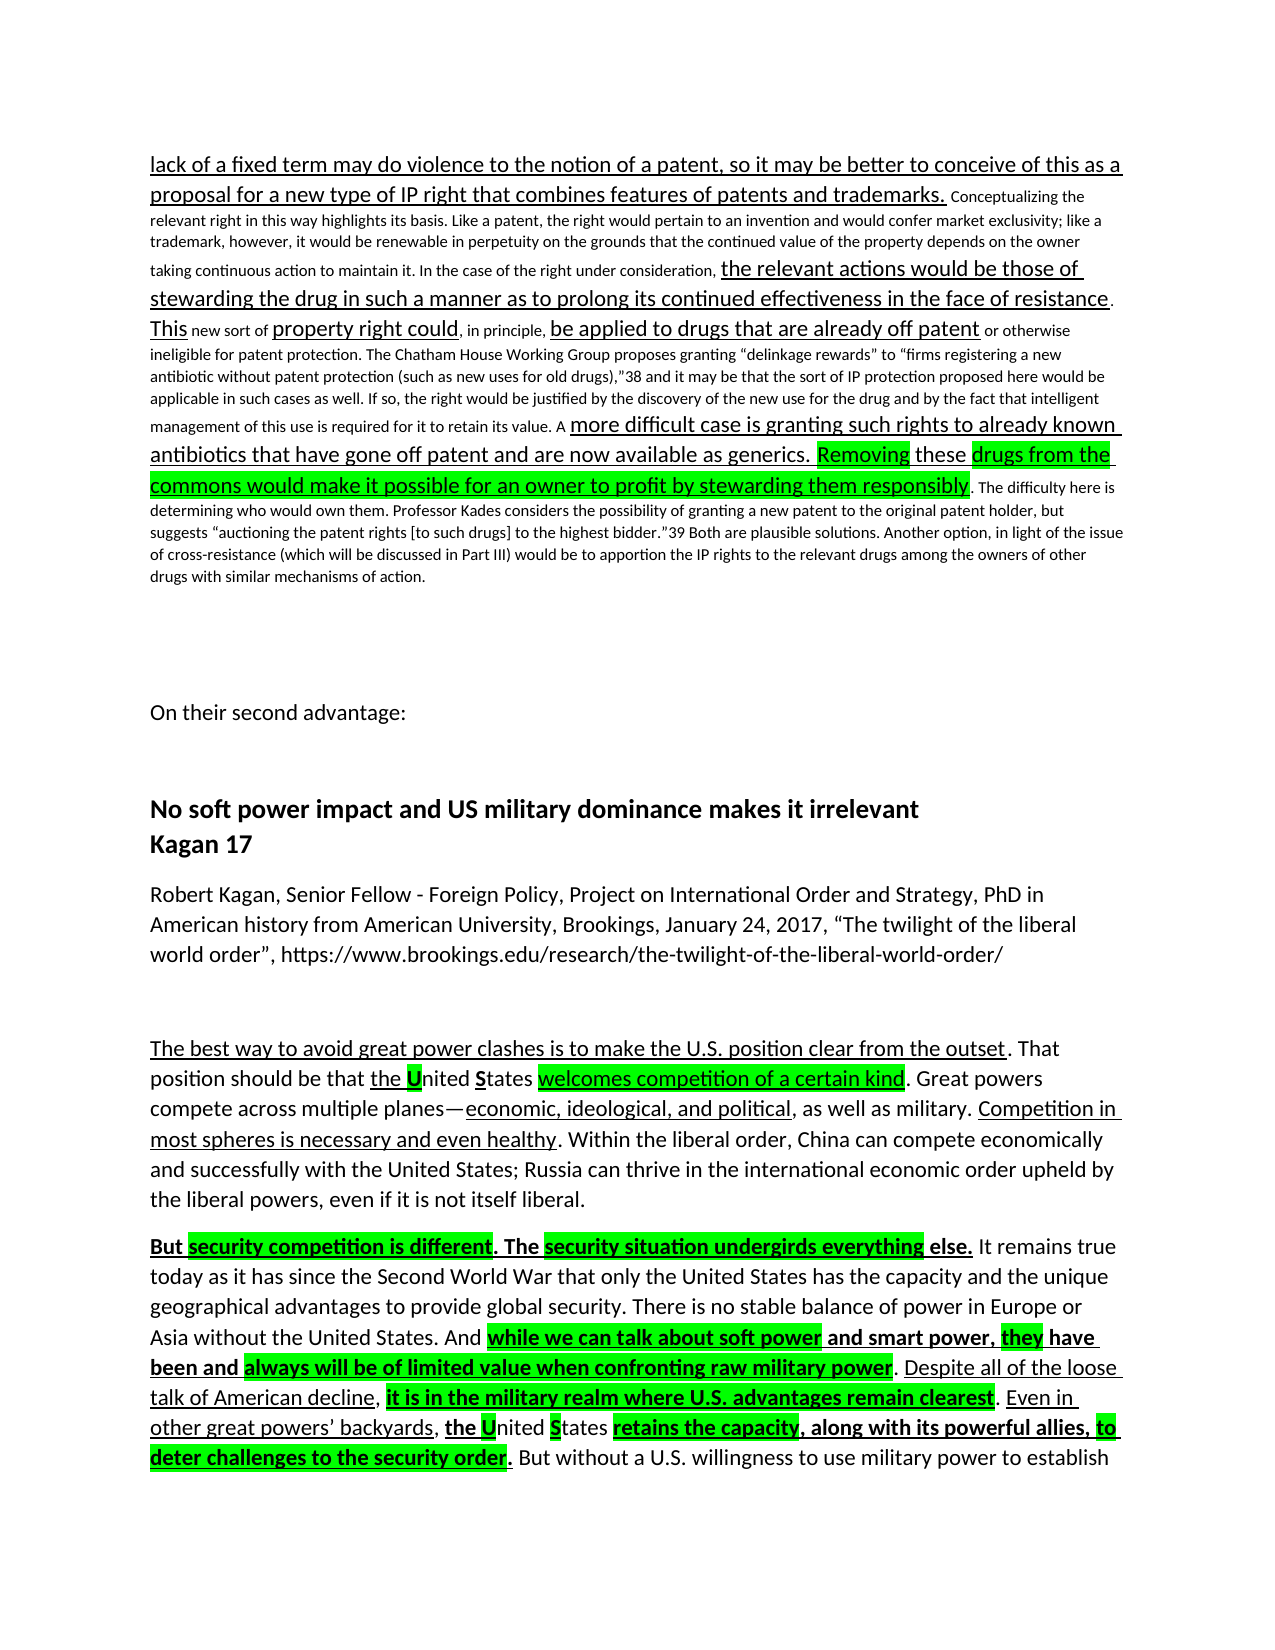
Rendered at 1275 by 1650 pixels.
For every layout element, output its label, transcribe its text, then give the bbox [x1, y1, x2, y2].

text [150, 1232, 1125, 1472]
text Kagan 17 [150, 828, 1125, 861]
text The best way to avoid great power clashes is to make the U.S. position clear from the outset. That position should be that the United States welcomes competition of a certain kind. Great powers compete across multiple planes—economic, ideological, and political, as well as military. Competition in most spheres is necessary and even healthy. Within the liberal order, China can compete economically and successfully with the United States; Russia can thrive in the international economic order upheld by the liberal powers, even if it is not itself liberal. [150, 1034, 1125, 1213]
text On their second advantage: [150, 698, 1125, 726]
subtitle No soft power impact and US military dominance makes it irrelevant [150, 792, 1125, 825]
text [150, 150, 1125, 586]
text Robert Kagan, Senior Fellow - Foreign Policy, Project on International Order and Strategy, PhD in American history from American University, Brookings, January 24, 2017, “The twilight of the liberal world order”, https://www.brookings.edu/research/the-twilight-of-the-liberal-world-order/ [150, 880, 1125, 968]
